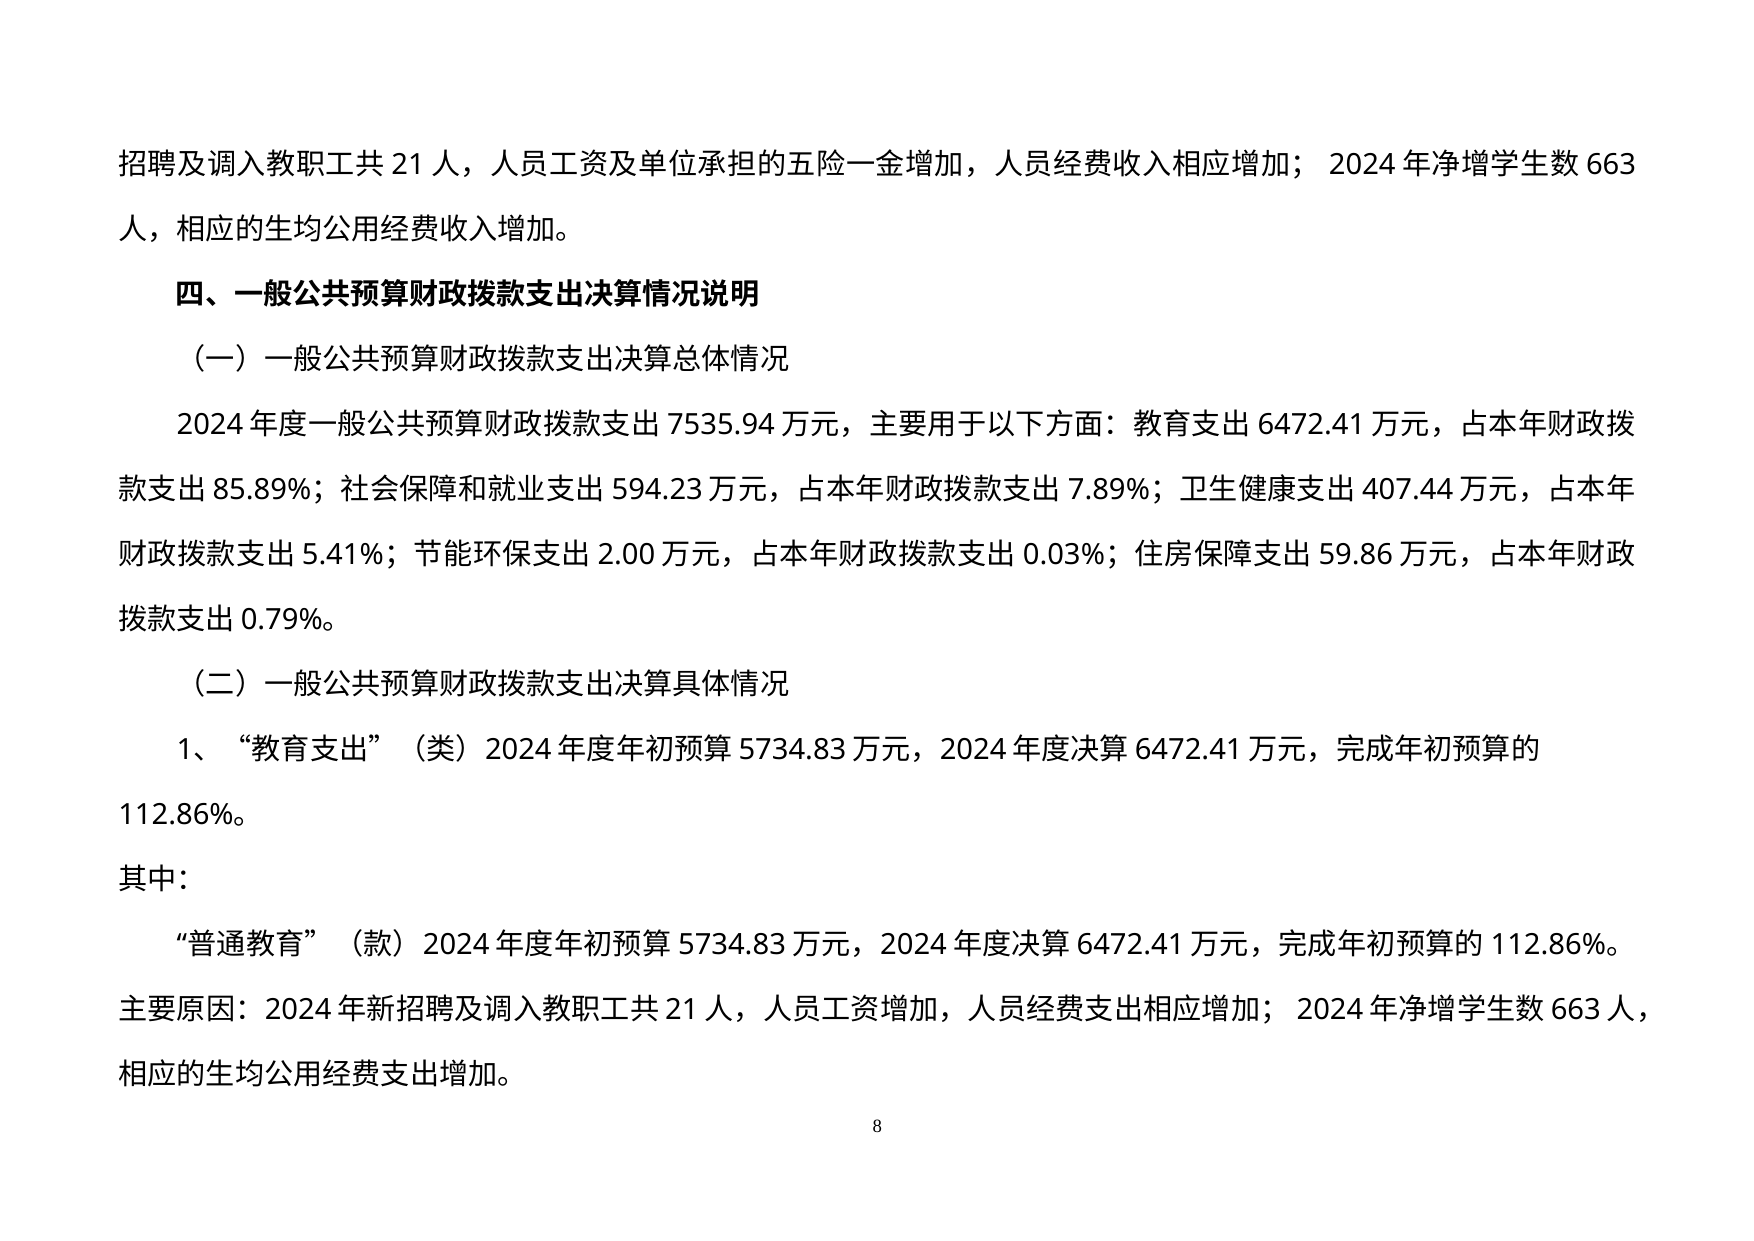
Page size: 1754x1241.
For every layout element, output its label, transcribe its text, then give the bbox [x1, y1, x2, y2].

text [118, 129, 1636, 259]
text “普通教育”（款）2024年度年初预算5734.83万元，2024年度决算6472.41万元，完成年初预算的112.86%。主要原因：2024年新招聘及调入教职工共21人，人员工资增加，人员经费支出相应增加； 2024年净增学生数663人，相应的生均公用经费支出增加。 [118, 909, 1636, 1104]
text （二）一般公共预算财政拨款支出决算具体情况 [118, 649, 1636, 714]
text 其中： [118, 844, 1636, 909]
text 1、“教育支出”（类）2024年度年初预算5734.83万元，2024年度决算6472.41万元，完成年初预算的112.86%。 [118, 714, 1636, 844]
text 四、一般公共预算财政拨款支出决算情况说明 [118, 259, 1636, 324]
text 2024年度一般公共预算财政拨款支出7535.94万元，主要用于以下方面：教育支出6472.41万元，占本年财政拨款支出85.89%；社会保障和就业支出594.23万元，占本年财政拨款支出7.89%；卫生健康支出407.44万元，占本年财政拨款支出5.41%；节能环保支出2.00万元，占本年财政拨款支出0.03%；住房保障支出59.86万元，占本年财政拨款支出0.79%。 [118, 389, 1636, 649]
text （一）一般公共预算财政拨款支出决算总体情况 [118, 324, 1636, 389]
